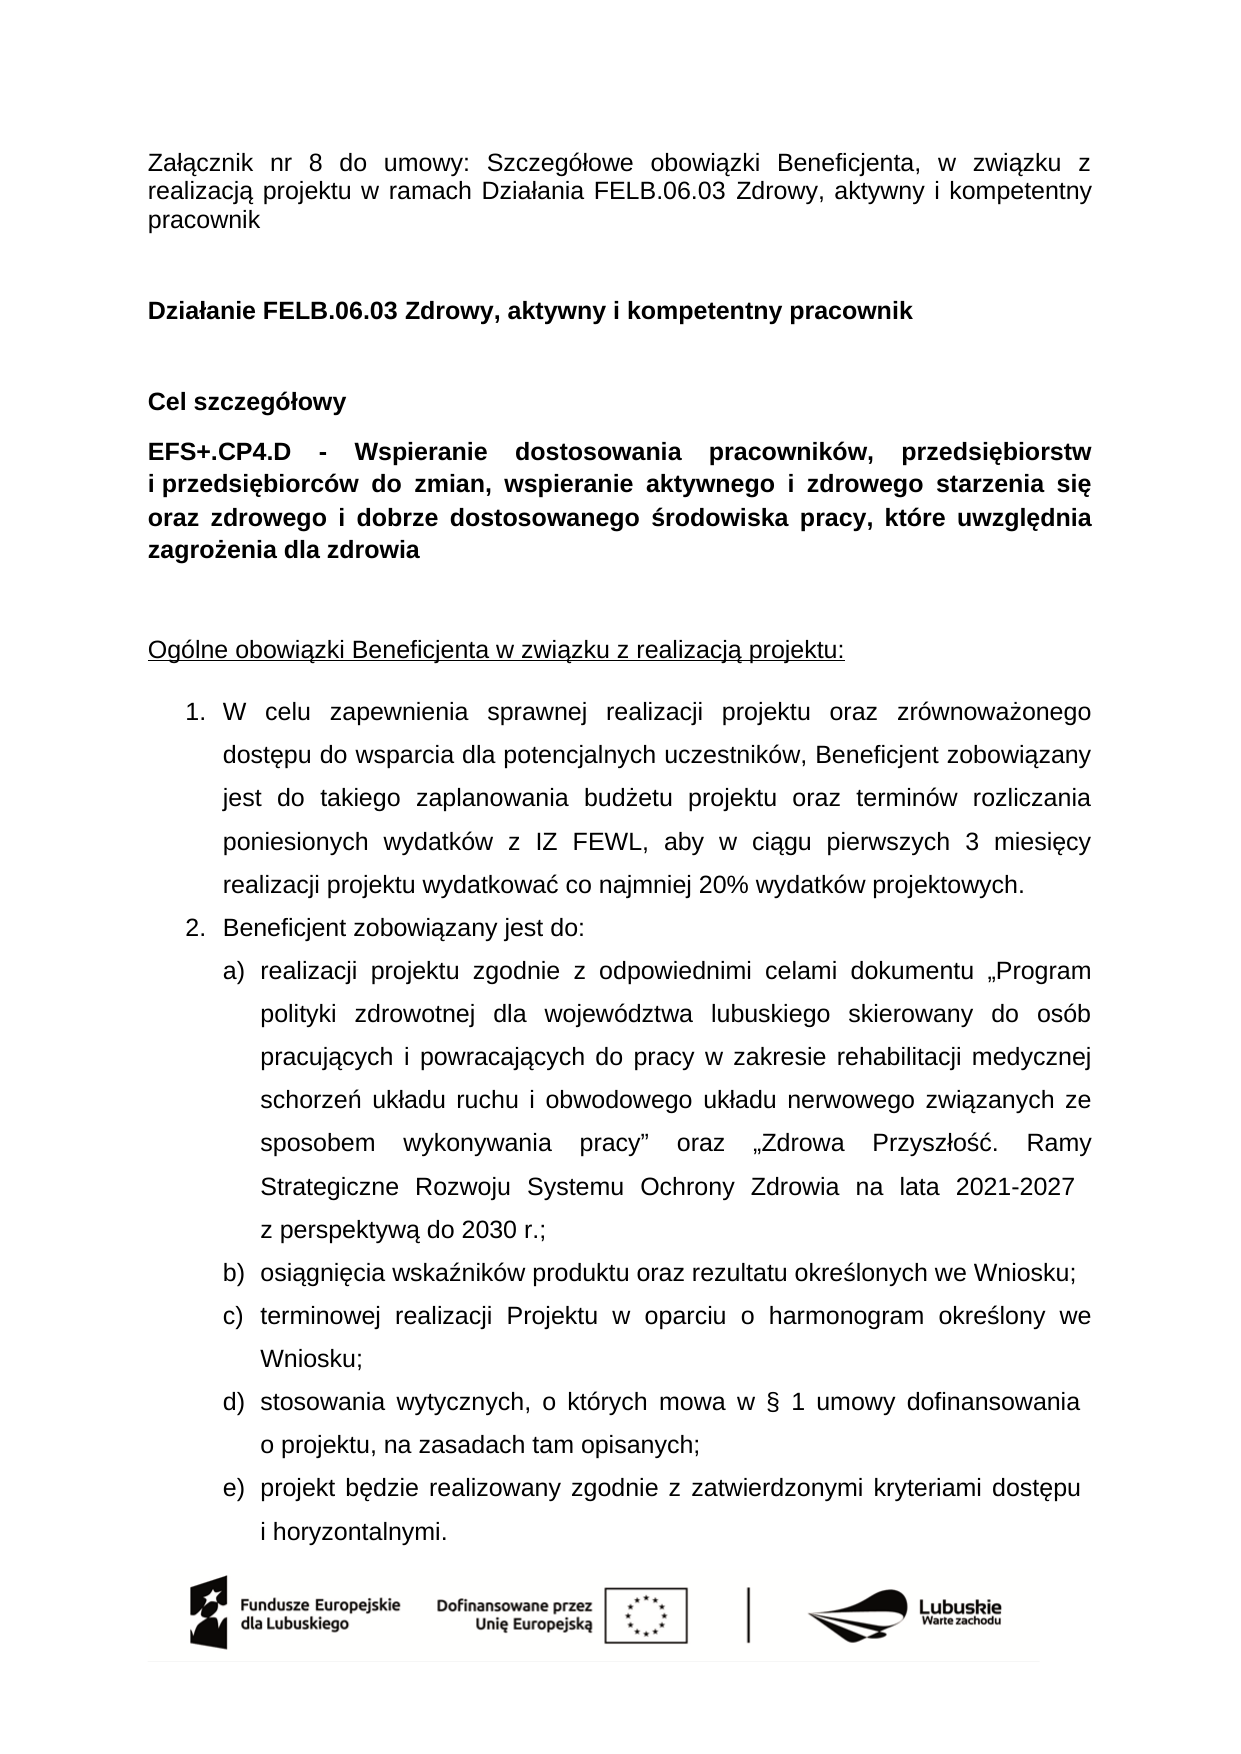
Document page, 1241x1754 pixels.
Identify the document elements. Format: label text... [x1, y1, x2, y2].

list Beneficjent zobowiązany jest do: [185, 913, 1093, 941]
list terminowej realizacji Projektu w oparciu o harmonogram określony we Wniosku; [223, 1301, 1093, 1373]
list W celu zapewnienia sprawnej realizacji projektu oraz zrównoważonego dostępu do wsparcia dla potencjalnych uczestników, Beneficjent zobowiązany jest do takiego zaplanowania budżetu projektu oraz terminów rozliczania poniesionych wydatków z IZ FEWL, aby w ciągu pierwszych 3 miesięcy realizacji projektu wydatkować co najmniej 20% wydatków projektowych. [185, 697, 1093, 898]
list realizacji projektu zgodnie z odpowiednimi celami dokumentu „Program polityki zdrowotnej dla województwa lubuskiego skierowany do osób pracujących i powracających do pracy w zakresie rehabilitacji medycznej schorzeń układu ruchu i obwodowego układu nerwowego związanych ze sposobem wykonywania pracy” oraz „Zdrowa Przyszłość. Ramy Strategiczne Rozwoju Systemu Ochrony Zdrowia na lata 2021-2027 z perspektywą do 2030 r.; [223, 956, 1093, 1243]
text Działanie FELB.06.03 Zdrowy, aktywny i kompetentny pracownik [148, 296, 1093, 325]
text EFS+.CP4.D - Wspieranie dostosowania pracowników, przedsiębiorstw i przedsiębiorców do zmian, wspieranie aktywnego i zdrowego starzenia się oraz zdrowego i dobrze dostosowanego środowiska pracy, które uwzględnia zagrożenia dla zdrowia [148, 436, 1093, 564]
picture [147, 1569, 1040, 1681]
text Ogólne obowiązki Beneficjenta w związku z realizacją projektu: [148, 635, 1093, 664]
text Cel szczegółowy [148, 387, 1093, 416]
list projekt będzie realizowany zgodnie z zatwierdzonymi kryteriami dostępu i horyzontalnymi. [223, 1473, 1093, 1545]
list osiągnięcia wskaźników produktu oraz rezultatu określonych we Wniosku; [223, 1258, 1093, 1286]
text Załącznik nr 8 do umowy: Szczegółowe obowiązki Beneficjenta, w związku z realizacją projektu w ramach Działania FELB.06.03 Zdrowy, aktywny i kompetentny pracownik [148, 148, 1093, 234]
list stosowania wytycznych, o których mowa w § 1 umowy dofinansowania o projektu, na zasadach tam opisanych; [223, 1387, 1093, 1459]
